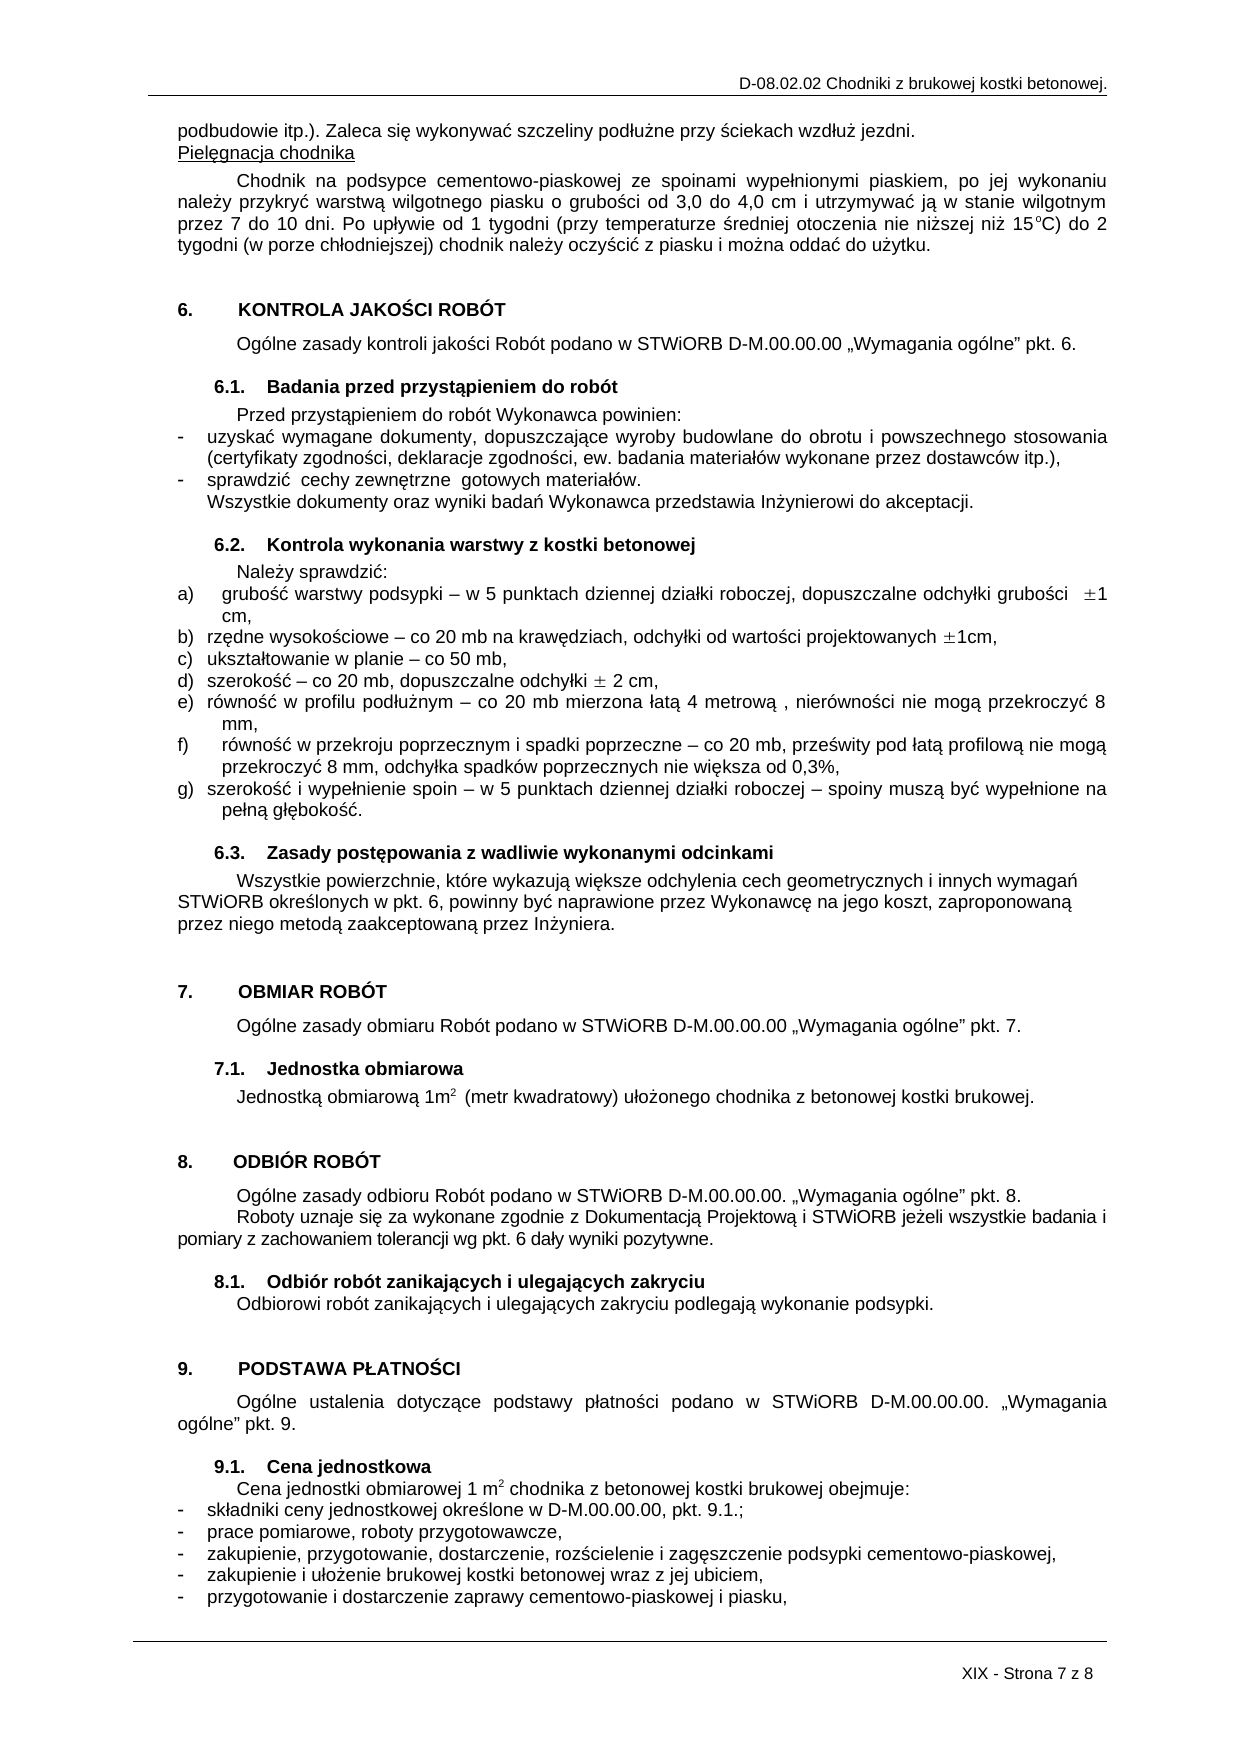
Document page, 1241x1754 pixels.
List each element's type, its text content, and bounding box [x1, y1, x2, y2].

list uzyskać wymagane dokumenty, dopuszczające wyroby budowlane do obrotu i powszechnego stosowania (certyfikaty zgodności, deklaracje zgodności, ew. badania materiałów wykonane przez dostawców itp.), [177, 426, 1107, 469]
text ODBIÓR ROBÓT [177, 1151, 1107, 1172]
list przygotowanie i dostarczenie zaprawy cementowo-piaskowej i piasku, [177, 1586, 1107, 1607]
text KONTROLA JAKOŚCI ROBÓT [177, 299, 1107, 321]
text Ogólne ustalenia dotyczące podstawy płatności podano w STWiORB D-M.00.00.00. „Wymagania ogólne” pkt. 9. [177, 1391, 1107, 1434]
text Cena jednostki obmiarowej chodnika z betonowej kostki brukowej obejmuje: [177, 1478, 1107, 1499]
text Wszystkie powierzchnie, które wykazują większe odchylenia cech geometrycznych i innych wymagań STWiORB określonych w pkt. 6, powinny być naprawione przez Wykonawcę na jego koszt, zaproponowaną przez niego metodą zaakceptowaną przez Inżyniera. [177, 870, 1107, 934]
text Ogólne zasady obmiaru Robót podano w STWiORB D-M.00.00.00 „Wymagania ogólne” pkt. 7. [177, 1015, 1107, 1037]
text Jednostka obmiarowa [214, 1058, 1107, 1080]
text Ogólne zasady odbioru Robót podano w STWiORB D-M.00.00.00. „Wymagania ogólne” pkt. 8. [177, 1185, 1107, 1206]
text Zasady postępowania z wadliwie wykonanymi odcinkami [214, 842, 1107, 863]
list równość w przekroju poprzecznym i spadki poprzeczne – co 20 mb, prześwity pod łatą profilową nie mogą przekroczyć , odchyłka spadków poprzecznych nie większa od 0,3%, [177, 734, 1107, 777]
text Odbiorowi robót zanikających i ulegających zakryciu podlegają wykonanie podsypki. [177, 1293, 1107, 1314]
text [177, 120, 1107, 142]
text Cena jednostkowa [214, 1456, 1107, 1478]
list zakupienie, przygotowanie, dostarczenie, rozścielenie i zagęszczenie podsypki cementowo-piaskowej, [177, 1542, 1107, 1564]
text Odbiór robót zanikających i ulegających zakryciu [214, 1271, 1107, 1293]
text Roboty uznaje się za wykonane zgodnie z Dokumentacją Projektową i STWiORB jeżeli wszystkie badania i pomiary z zachowaniem tolerancji wg pkt. 6 dały wyniki pozytywne. [177, 1206, 1107, 1249]
text OBMIAR ROBÓT [177, 981, 1107, 1003]
subtitle Pielęgnacja chodnika [177, 142, 1107, 163]
list składniki ceny jednostkowej określone w D-M.00.00.00, pkt. 9.1.; [177, 1499, 1107, 1521]
list rzędne wysokościowe – co 20 mb na krawędziach, odchyłki od wartości projektowanych 1cm, [177, 626, 1107, 648]
text Przed przystąpieniem do robót Wykonawca powinien: [177, 404, 1107, 426]
list szerokość i wypełnienie spoin – w 5 punktach dziennej działki roboczej – spoiny muszą być wypełnione na pełną głębokość. [177, 777, 1107, 820]
list prace pomiarowe, roboty przygotowawcze, [177, 1521, 1107, 1542]
list sprawdzić cechy zewnętrzne gotowych materiałów. [177, 469, 1107, 490]
text Kontrola wykonania warstwy z kostki betonowej [214, 533, 1107, 555]
text Jednostką obmiarową 1m2 (metr kwadratowy) ułożonego chodnika z betonowej kostki brukowej. [177, 1086, 1107, 1108]
list ukształtowanie w planie – co 50 mb, [177, 648, 1107, 669]
text Chodnik na podsypce cementowo-piaskowej ze spoinami wypełnionymi piaskiem, po jej wykonaniu należy przykryć warstwą wilgotnego piasku o grubości od 3,0 do i utrzymywać ją w stanie wilgotnym przez 7 do 10 dni. Po upływie od 1 tygodni (przy temperaturze średniej otoczenia nie niższej niż 15oC) do 2 tygodni (w porze chłodniejszej) chodnik należy oczyścić z piasku i można oddać do użytku. [177, 169, 1107, 256]
text Należy sprawdzić: [177, 561, 1107, 583]
list szerokość – co 20 mb, dopuszczalne odchyłki , [177, 669, 1107, 691]
list grubość warstwy podsypki – w 5 punktach dziennej działki roboczej, dopuszczalne odchyłki grubości 1 cm, [177, 583, 1107, 626]
list zakupienie i ułożenie brukowej kostki betonowej wraz z jej ubiciem, [177, 1564, 1107, 1586]
text Ogólne zasady kontroli jakości Robót podano w STWiORB D-M.00.00.00 „Wymagania ogólne” pkt. 6. [177, 333, 1107, 354]
list równość w profilu podłużnym – co 20 mb mierzona łatą 4 metrową , nierówności nie mogą przekroczyć , [177, 691, 1107, 734]
list Wszystkie dokumenty oraz wyniki badań Wykonawca przedstawia Inżynierowi do akceptacji. [207, 490, 1107, 512]
text PODSTAWA PŁATNOŚCI [177, 1357, 1107, 1379]
text Badania przed przystąpieniem do robót [214, 376, 1107, 398]
